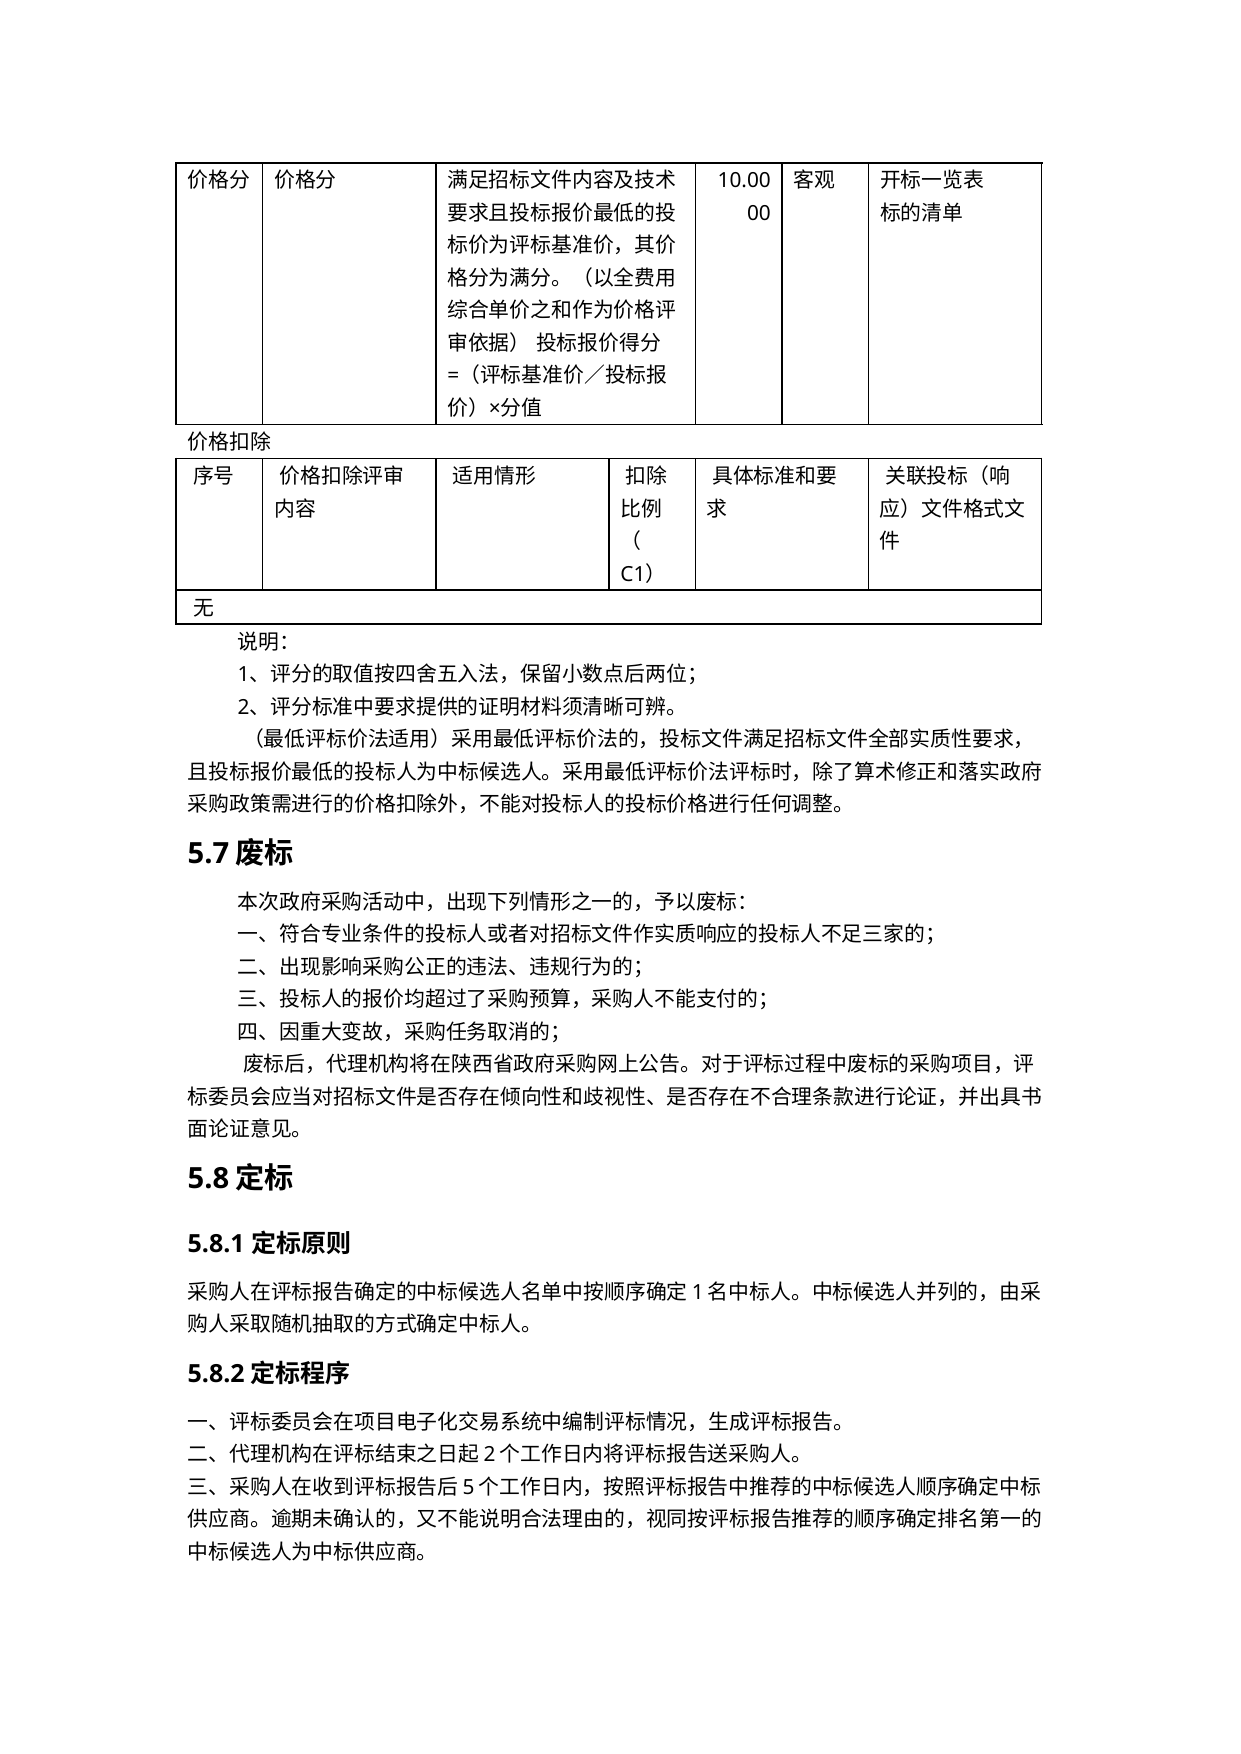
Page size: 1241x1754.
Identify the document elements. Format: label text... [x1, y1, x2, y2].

table_cell 价格分 [177, 164, 262, 423]
table_header 序号 [177, 459, 262, 589]
table_cell 满足招标文件内容及技术要求且投标报价最低的投标价为评标基准价，其价格分为满分。（以全费用综合单价之和作为价格评审依据） 投标报价得分=（评标基准价／投标报价）×分值 [437, 164, 695, 423]
text 二、代理机构在评标结束之日起2个工作日内将评标报告送采购人。 [187, 1437, 1053, 1470]
table_header 适用情形 [437, 459, 608, 589]
table_cell 客观 [783, 164, 868, 423]
table_cell 无 [177, 591, 1041, 623]
table_header 具体标准和要求 [696, 459, 868, 589]
text （最低评标价法适用）采用最低评标价法的，投标文件满足招标文件全部实质性要求，且投标报价最低的投标人为中标候选人。采用最低评标价法评标时，除了算术修正和落实政府采购政策需进行的价格扣除外，不能对投标人的投标价格进行任何调整。 [187, 722, 1053, 820]
table_cell 价格分 [263, 164, 435, 423]
table_cell 10.0000 [696, 164, 781, 423]
text 废标后，代理机构将在陕西省政府采购网上公告。对于评标过程中废标的采购项目，评标委员会应当对招标文件是否存在倾向性和歧视性、是否存在不合理条款进行论证，并出具书面论证意见。 [187, 1047, 1053, 1145]
text 一、符合专业条件的投标人或者对招标文件作实质响应的投标人不足三家的； [187, 917, 1053, 950]
text 三、采购人在收到评标报告后5个工作日内，按照评标报告中推荐的中标候选人顺序确定中标供应商。逾期未确认的，又不能说明合法理由的，视同按评标报告推荐的顺序确定排名第一的中标候选人为中标供应商。 [187, 1470, 1053, 1567]
text 四、因重大变故，采购任务取消的； [187, 1015, 1053, 1047]
text 5.8.2定标程序 [187, 1340, 1053, 1405]
text 说明： [187, 625, 1053, 657]
text 价格扣除 [187, 425, 1053, 458]
text 一、评标委员会在项目电子化交易系统中编制评标情况，生成评标报告。 [187, 1405, 1053, 1437]
text 5.8.1 定标原则 [187, 1210, 1053, 1275]
table_header 关联投标（响应）文件格式文件 [869, 459, 1041, 589]
text 5.7废标 [187, 820, 1053, 885]
table_header 扣除比例（C1） [610, 459, 695, 589]
table_cell 开标一览表 标的清单 [869, 164, 1041, 423]
table_header 价格扣除评审内容 [263, 459, 435, 589]
text 二、出现影响采购公正的违法、违规行为的； [187, 950, 1053, 982]
text 1、评分的取值按四舍五入法，保留小数点后两位； [187, 657, 1053, 690]
text 5.8定标 [187, 1145, 1053, 1210]
text 2、评分标准中要求提供的证明材料须清晰可辨。 [187, 690, 1053, 722]
text 本次政府采购活动中，出现下列情形之一的，予以废标： [187, 885, 1053, 917]
text 三、投标人的报价均超过了采购预算，采购人不能支付的； [187, 982, 1053, 1015]
text 采购人在评标报告确定的中标候选人名单中按顺序确定1名中标人。中标候选人并列的，由采购人采取随机抽取的方式确定中标人。 [187, 1275, 1053, 1340]
